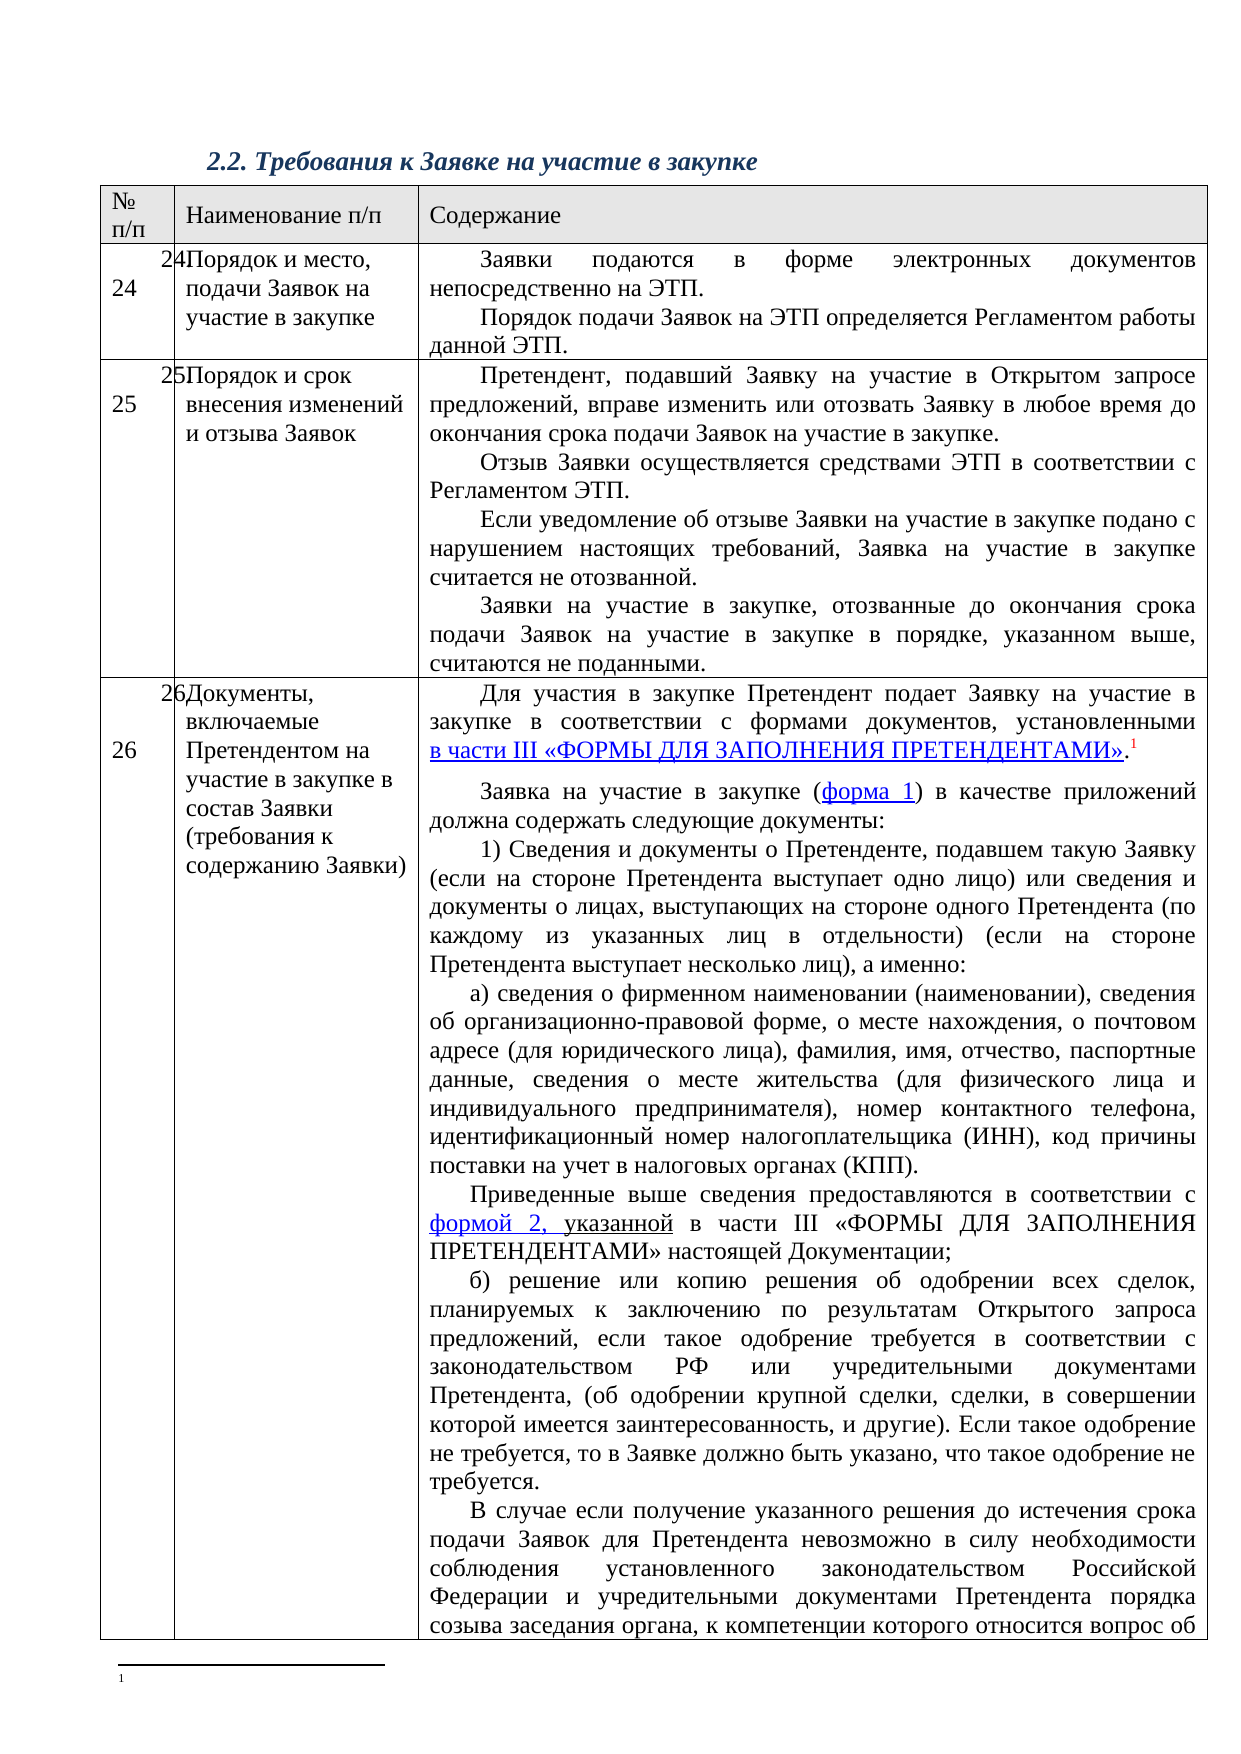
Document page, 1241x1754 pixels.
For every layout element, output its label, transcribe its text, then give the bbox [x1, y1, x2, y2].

table_header Содержание [419, 186, 1207, 243]
table_cell Заявки подаются в форме электронных документов непосредственно на ЭТП. Порядок подачи Заявок на ЭТП определяется Регламентом работы данной ЭТП. [419, 244, 1207, 359]
table_cell Порядок и срок внесения изменений и отзыва Заявок [175, 360, 418, 677]
table_header Наименование п/п [175, 186, 418, 243]
table_header № п/п [101, 186, 174, 243]
text 2.2. Требования к Заявке на участие в закупке [207, 145, 1181, 176]
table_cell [175, 678, 418, 1639]
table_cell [419, 678, 1207, 1639]
table_cell Порядок и место, подачи Заявок на участие в закупке [175, 244, 418, 359]
table_cell 25 [101, 360, 174, 677]
table_cell Претендент, подавший Заявку на участие в Открытом запросе предложений, вправе изменить или отозвать Заявку в любое время до окончания срока подачи Заявок на участие в закупке. Отзыв Заявки осуществляется средствами ЭТП в соответствии с Регламентом ЭТП. Если уведомление об отзыве Заявки на участие в закупке подано с нарушением настоящих требований, Заявка на участие в закупке считается не отозванной. Заявки на участие в закупке, отозванные до окончания срока подачи Заявок на участие в закупке в порядке, указанном выше, считаются не поданными. [419, 360, 1207, 677]
table_cell 24 [101, 244, 174, 359]
table_cell 26 [101, 678, 174, 1639]
